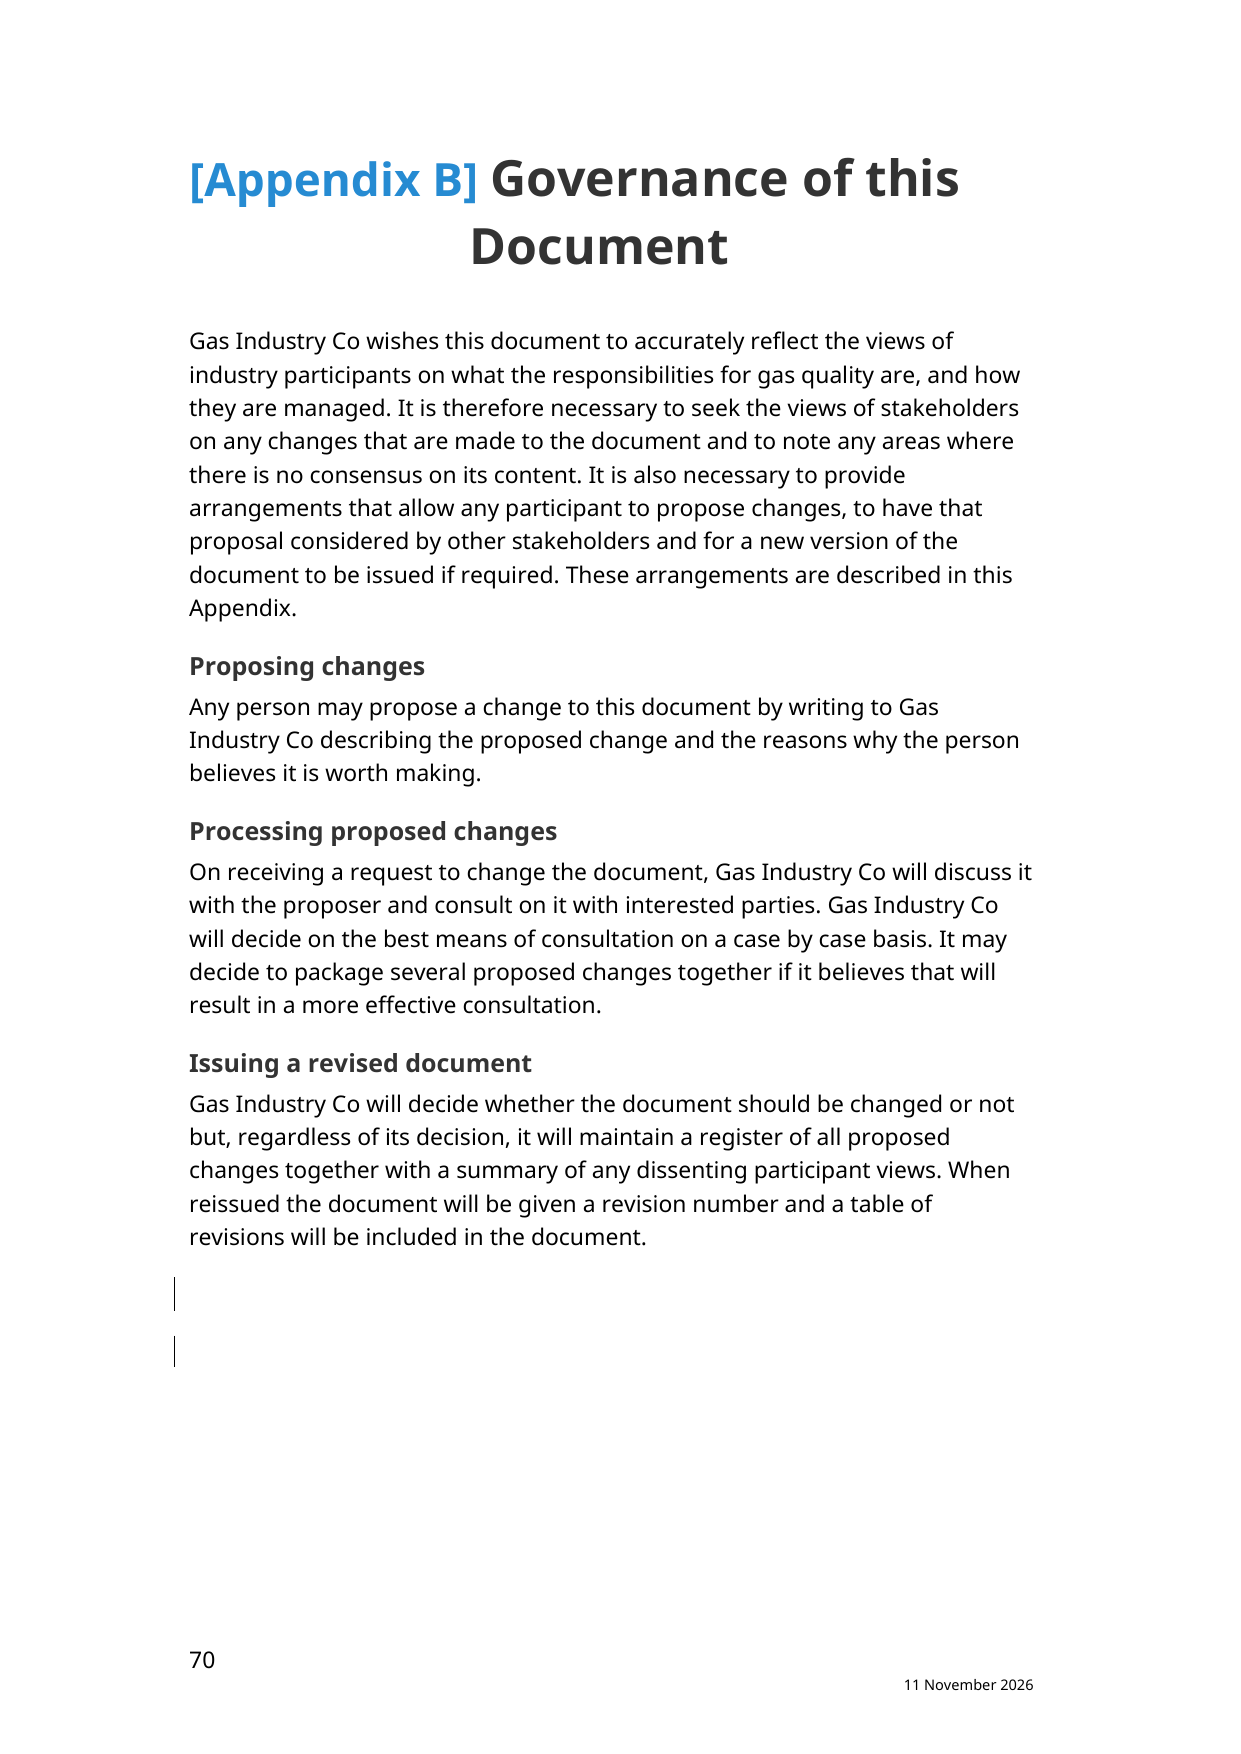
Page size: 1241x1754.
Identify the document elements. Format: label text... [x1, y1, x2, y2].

text On receiving a request to change the document, Gas Industry Co will discuss it with the proposer and consult on it with interested parties. Gas Industry Co will decide on the best means of consultation on a case by case basis. It may decide to package several proposed changes together if it believes that will result in a more effective consultation. [189, 854, 1033, 1020]
text Gas Industry Co wishes this document to accurately reflect the views of industry participants on what the responsibilities for gas quality are, and how they are managed. It is therefore necessary to seek the views of stakeholders on any changes that are made to the document and to note any areas where there is no consensus on its content. It is also necessary to provide arrangements that allow any participant to propose changes, to have that proposal considered by other stakeholders and for a new version of the document to be issued if required. These arrangements are described in this Appendix. [189, 323, 1033, 623]
text Gas Industry Co will decide whether the document should be changed or not but, regardless of its decision, it will maintain a register of all proposed changes together with a summary of any dissenting participant views. When reissued the document will be given a revision number and a table of revisions will be included in the document. [189, 1086, 1033, 1252]
subtitle Issuing a revised document [189, 1045, 1033, 1079]
text Any person may propose a change to this document by writing to Gas Industry Co describing the proposed change and the reasons why the person believes it is worth making. [189, 688, 1033, 788]
text Governance of this Document [189, 143, 1033, 279]
subtitle Processing proposed changes [189, 813, 1033, 847]
subtitle Proposing changes [189, 648, 1033, 682]
